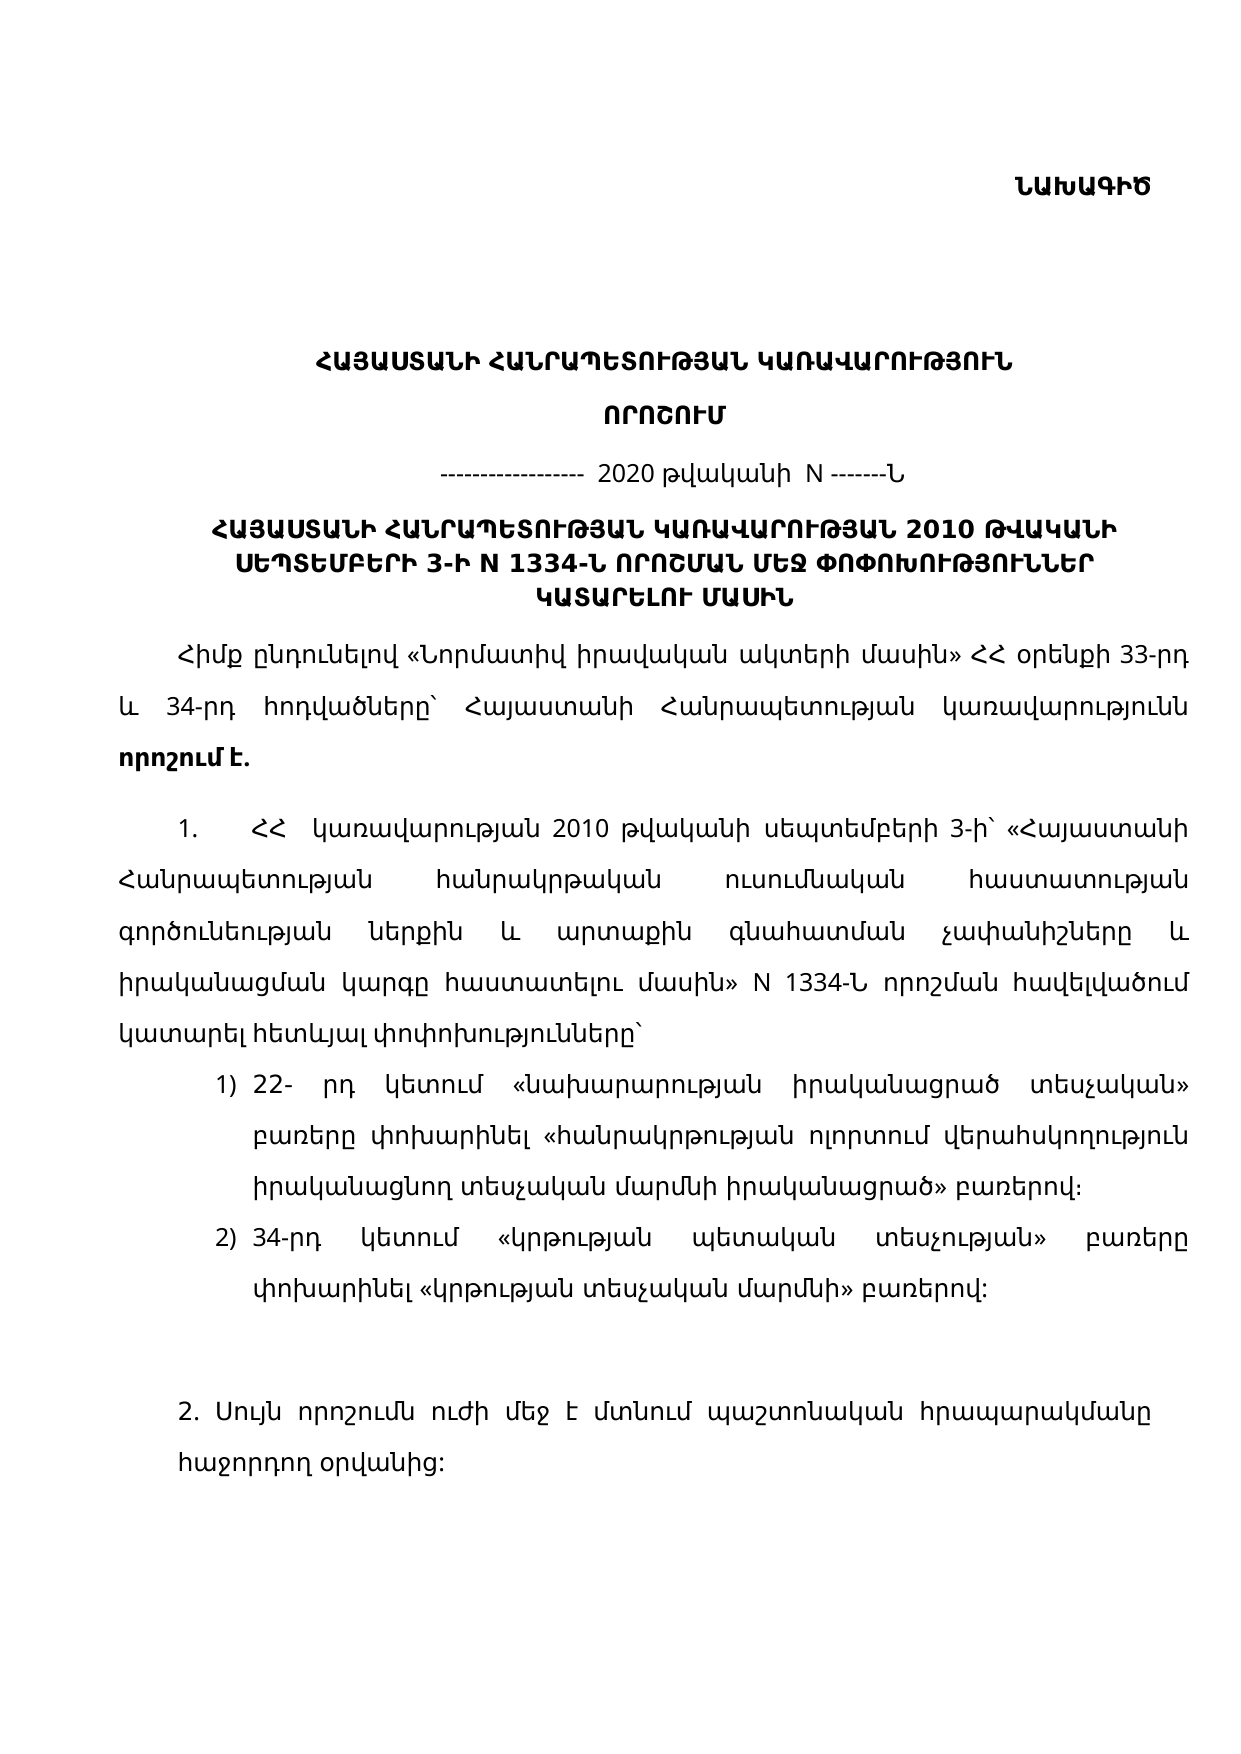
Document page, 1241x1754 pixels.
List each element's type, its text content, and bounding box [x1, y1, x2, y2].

list 22- րդ կետում «նախարարության իրականացրած տեսչական» բառերը փոխարինել «հանրակրթության ոլորտում վերահսկողություն իրականացնող տեսչական մարմնի իրականացրած» բառերով։ [215, 1066, 1189, 1202]
text ՈՐՈՇՈՒՄ [177, 401, 1152, 430]
text ՀԱՅԱՍՏԱՆԻ ՀԱՆՐԱՊԵՏՈՒԹՅԱՆ ԿԱՌԱՎԱՐՈՒԹՅԱՆ 2010 ԹՎԱԿԱՆԻ ՍԵՊՏԵՄԲԵՐԻ 3-Ի N 1334-Ն ՈՐՈՇՄԱՆ ՄԵՋ ՓՈՓՈԽՈՒԹՅՈՒՆՆԵՐ ԿԱՏԱՐԵԼՈՒ ՄԱՍԻՆ [177, 516, 1152, 612]
list ՀՀ կառավարության 2010 թվականի սեպտեմբերի 3-ի՝ «Հայաստանի Հանրապետության հանրակրթական ուսումնական հաստատության գործունեության ներքին և արտաքին գնահատման չափանիշները և իրականացման կարգը հաստատելու մասին» N 1334-Ն որոշման հավելվածում կատարել հետևյալ փոփոխությունները՝ [118, 811, 1189, 1049]
text ՆԱԽԱԳԻԾ [177, 172, 1152, 202]
text Հիմք ընդունելով «Նորմատիվ իրավական ակտերի մասին» ՀՀ օրենքի 33-րդ և 34-րդ հոդվածները՝ Հայաստանի Հանրապետության կառավարությունն որոշում է. [118, 637, 1189, 773]
text ՀԱՅԱՍՏԱՆԻ ՀԱՆՐԱՊԵՏՈՒԹՅԱՆ ԿԱՌԱՎԱՐՈՒԹՅՈՒՆ [177, 347, 1152, 376]
list 34-րդ կետում «կրթության պետական տեսչության» բառերը փոխարինել «կրթության տեսչական մարմնի» բառերով: [215, 1219, 1189, 1304]
text ------------------ 2020 թվականի N -------Ն [177, 456, 1152, 490]
text 2. Սույն որոշումն ուժի մեջ է մտնում պաշտոնական հրապարակմանը հաջորդող օրվանից: [177, 1393, 1152, 1478]
